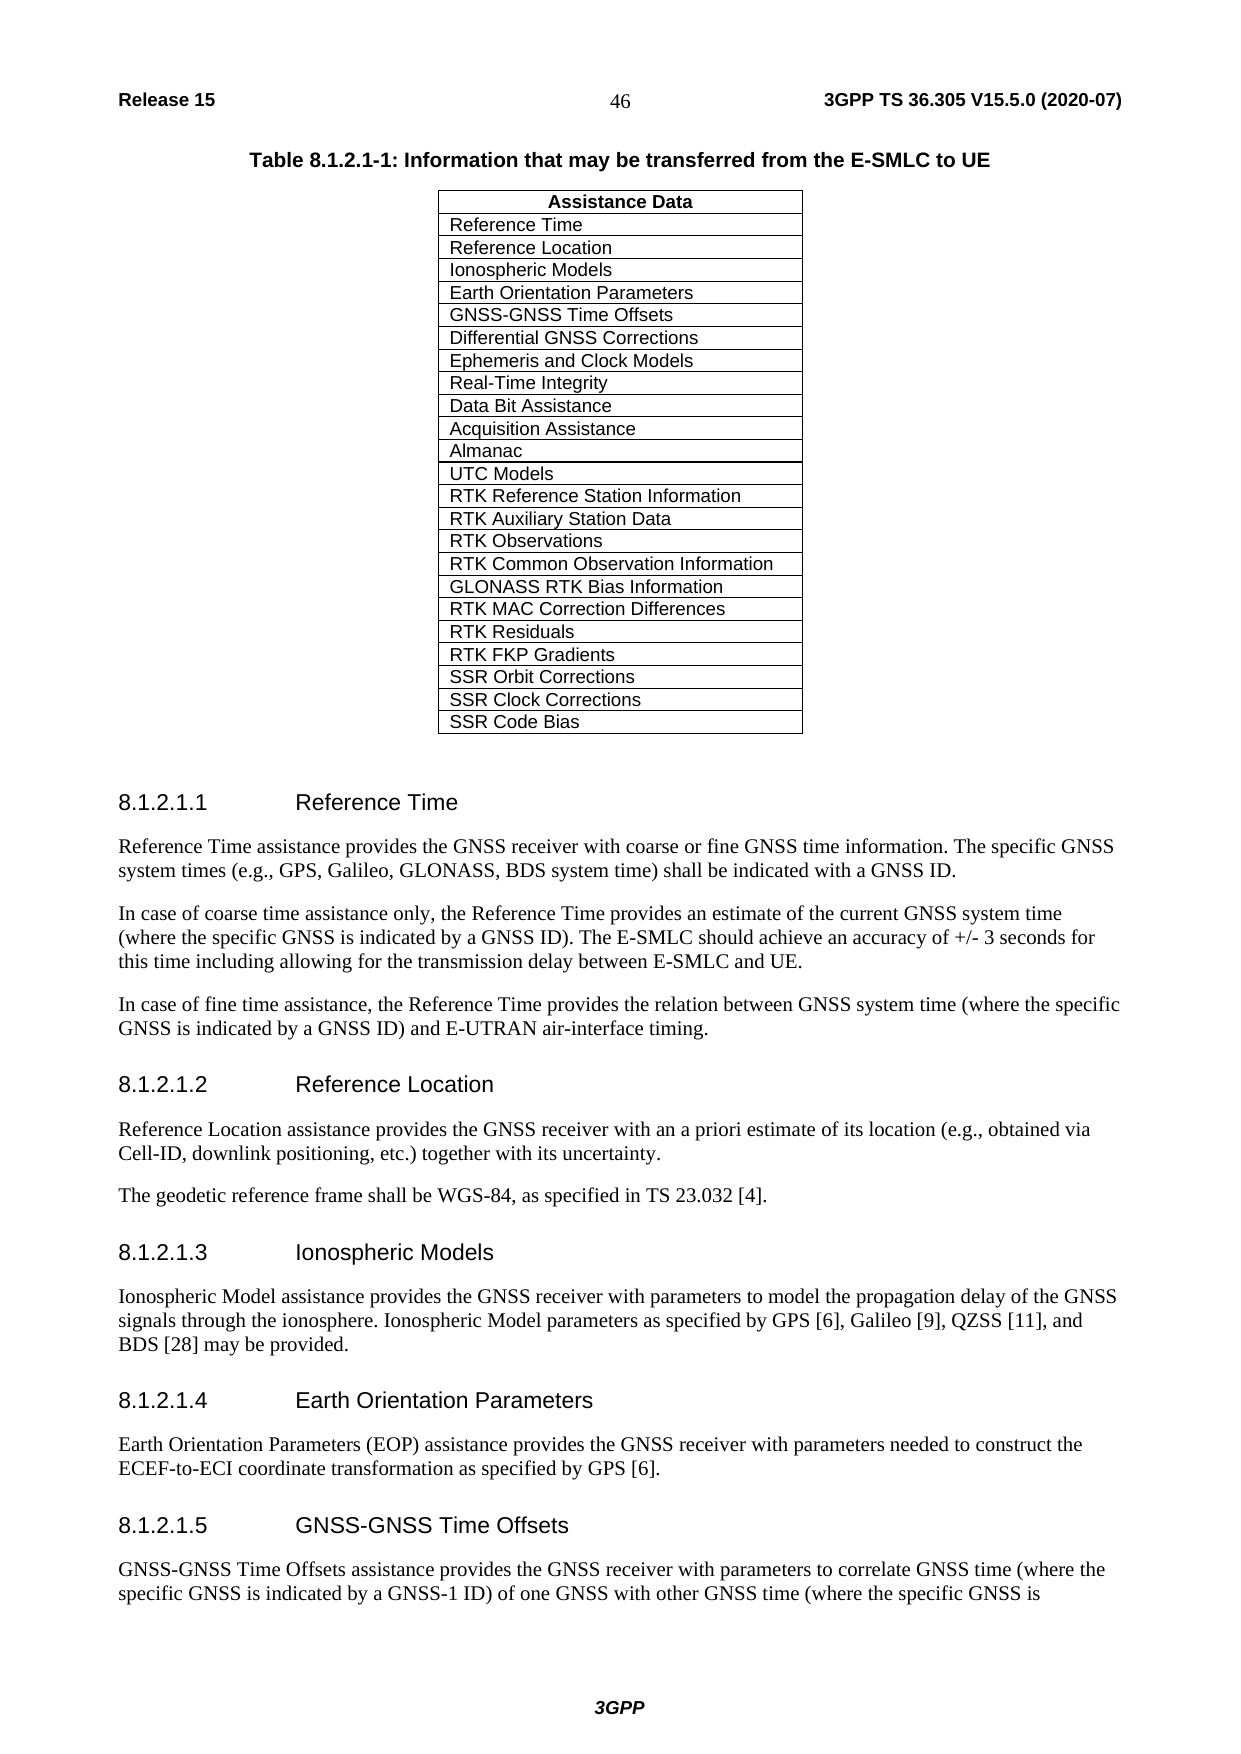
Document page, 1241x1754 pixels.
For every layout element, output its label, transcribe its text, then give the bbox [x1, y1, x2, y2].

subtitle 8.1.2.1.5 GNSS-GNSS Time Offsets [118, 1512, 1122, 1538]
table_cell SSR Clock Corrections [439, 689, 802, 710]
table_cell GLONASS RTK Bias Information [439, 576, 802, 597]
text In case of coarse time assistance only, the Reference Time provides an estimate of the current GNSS system time (where the specific GNSS is indicated by a GNSS ID). The E-SMLC should achieve an accuracy of +/- 3 seconds for this time including allowing for the transmission delay between E-SMLC and UE. [118, 901, 1122, 973]
table_cell RTK MAC Correction Differences [439, 598, 802, 620]
table_header Assistance Data [439, 191, 802, 213]
table_cell Reference Time [439, 214, 802, 235]
table_cell Earth Orientation Parameters [439, 282, 802, 303]
subtitle 8.1.2.1.2 Reference Location [118, 1071, 1122, 1098]
text Reference Time assistance provides the GNSS receiver with coarse or fine GNSS time information. The specific GNSS system times (e.g., GPS, Galileo, GLONASS, BDS system time) shall be indicated with a GNSS ID. [118, 834, 1122, 882]
subtitle 8.1.2.1.1 Reference Time [118, 789, 1122, 815]
text Earth Orientation Parameters (EOP) assistance provides the GNSS receiver with parameters needed to construct the ECEF-to-ECI coordinate transformation as specified by GPS [6]. [118, 1432, 1122, 1480]
table_cell Ionospheric Models [439, 259, 802, 281]
table_cell Ephemeris and Clock Models [439, 350, 802, 371]
table_cell RTK Residuals [439, 621, 802, 642]
table_cell Reference Location [439, 236, 802, 258]
table_cell Acquisition Assistance [439, 417, 802, 439]
text Table 8.1.2.1-1: Information that may be transferred from the E-SMLC to UE [118, 147, 1122, 171]
table_cell RTK Observations [439, 530, 802, 552]
text In case of fine time assistance, the Reference Time provides the relation between GNSS system time (where the specific GNSS is indicated by a GNSS ID) and E-UTRAN air-interface timing. [118, 992, 1122, 1040]
table_cell GNSS-GNSS Time Offsets [439, 304, 802, 326]
table_cell RTK Reference Station Information [439, 485, 802, 507]
text Ionospheric Model assistance provides the GNSS receiver with parameters to model the propagation delay of the GNSS signals through the ionosphere. Ionospheric Model parameters as specified by GPS [6], Galileo [9], QZSS [11], and BDS [28] may be provided. [118, 1284, 1122, 1356]
subtitle 8.1.2.1.4 Earth Orientation Parameters [118, 1387, 1122, 1413]
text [118, 1557, 1122, 1605]
table_cell RTK Common Observation Information [439, 553, 802, 574]
text Reference Location assistance provides the GNSS receiver with an a priori estimate of its location (e.g., obtained via Cell-ID, downlink positioning, etc.) together with its uncertainty. [118, 1116, 1122, 1164]
text The geodetic reference frame shall be WGS-84, as specified in TS 23.032 [4]. [118, 1183, 1122, 1207]
table_cell SSR Orbit Corrections [439, 666, 802, 687]
table_cell RTK Auxiliary Station Data [439, 508, 802, 529]
table_cell Almanac [439, 440, 802, 461]
table_cell Data Bit Assistance [439, 395, 802, 416]
table_cell SSR Code Bias [439, 711, 802, 733]
table_cell Differential GNSS Corrections [439, 327, 802, 348]
table_cell UTC Models [439, 463, 802, 484]
subtitle 8.1.2.1.3 Ionospheric Models [118, 1239, 1122, 1265]
table_cell Real-Time Integrity [439, 372, 802, 394]
table_cell RTK FKP Gradients [439, 643, 802, 665]
